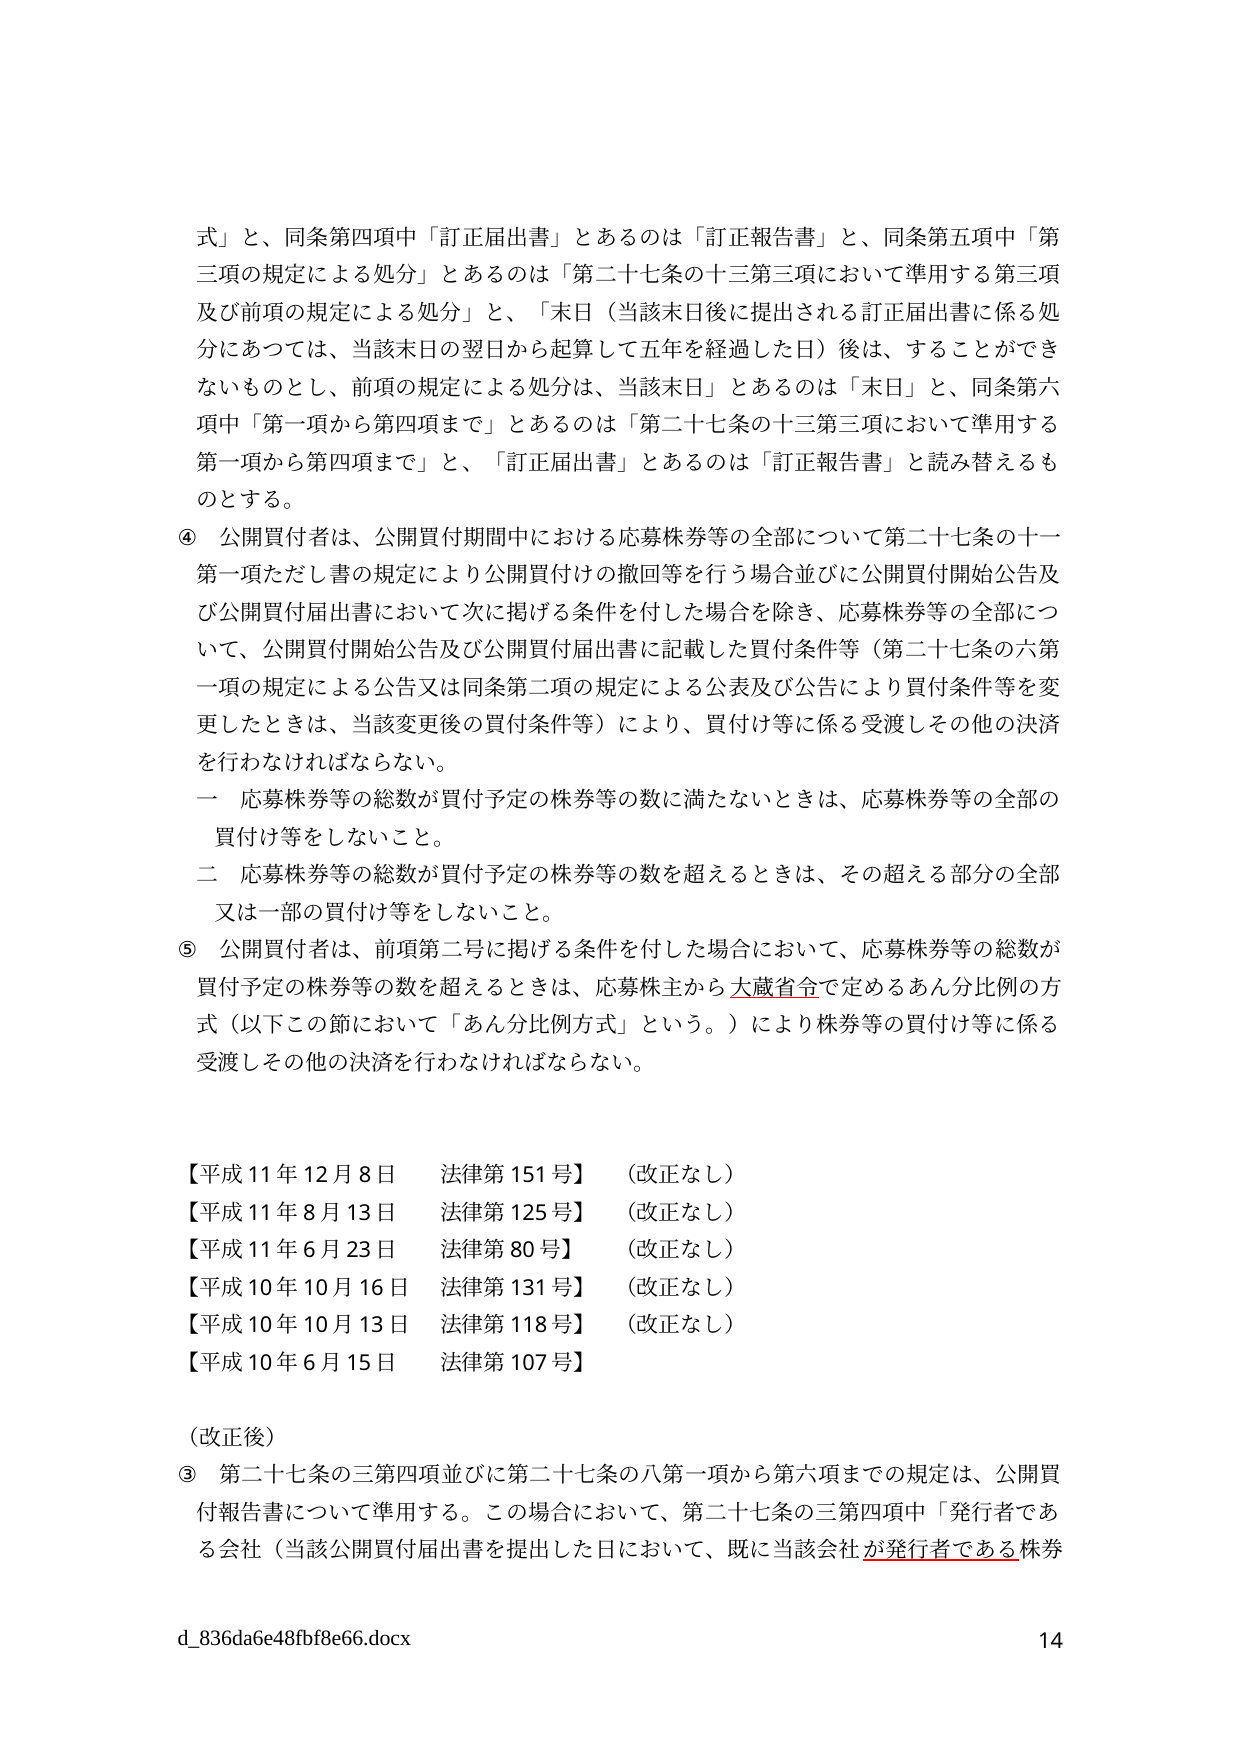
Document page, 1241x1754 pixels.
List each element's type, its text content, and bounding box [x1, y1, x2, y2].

text 【平成11年8月13日 法律第125号】 （改正なし） [177, 1192, 1063, 1229]
text ⑤ 公開買付者は、前項第二号に掲げる条件を付した場合において、応募株券等の総数が買付予定の株券等の数を超えるときは、応募株主から大蔵省令で定めるあん分比例の方式（以下この節において「あん分比例方式」という。）により株券等の買付け等に係る受渡しその他の決済を行わなければならない。 [177, 929, 1063, 1079]
text （改正後） [177, 1417, 1063, 1454]
text 一 応募株券等の総数が買付予定の株券等の数に満たないときは、応募株券等の全部の買付け等をしないこと。 [196, 779, 1063, 854]
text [177, 1454, 1063, 1567]
text 【平成11年6月23日 法律第80号】 （改正なし） [177, 1229, 1063, 1267]
text 【平成11年12月8日 法律第151号】 （改正なし） [177, 1154, 1063, 1192]
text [177, 217, 1063, 517]
text 【平成10年10月13日 法律第118号】 （改正なし） [177, 1304, 1063, 1342]
text 【平成10年6月15日 法律第107号】 [177, 1342, 1063, 1379]
text ④ 公開買付者は、公開買付期間中における応募株券等の全部について第二十七条の十一第一項ただし書の規定により公開買付けの撤回等を行う場合並びに公開買付開始公告及び公開買付届出書において次に掲げる条件を付した場合を除き、応募株券等の全部について、公開買付開始公告及び公開買付届出書に記載した買付条件等（第二十七条の六第一項の規定による公告又は同条第二項の規定による公表及び公告により買付条件等を変更したときは、当該変更後の買付条件等）により、買付け等に係る受渡しその他の決済を行わなければならない。 [177, 517, 1063, 779]
text 【平成10年10月16日 法律第131号】 （改正なし） [177, 1267, 1063, 1304]
text 二 応募株券等の総数が買付予定の株券等の数を超えるときは、その超える部分の全部又は一部の買付け等をしないこと。 [196, 854, 1063, 929]
